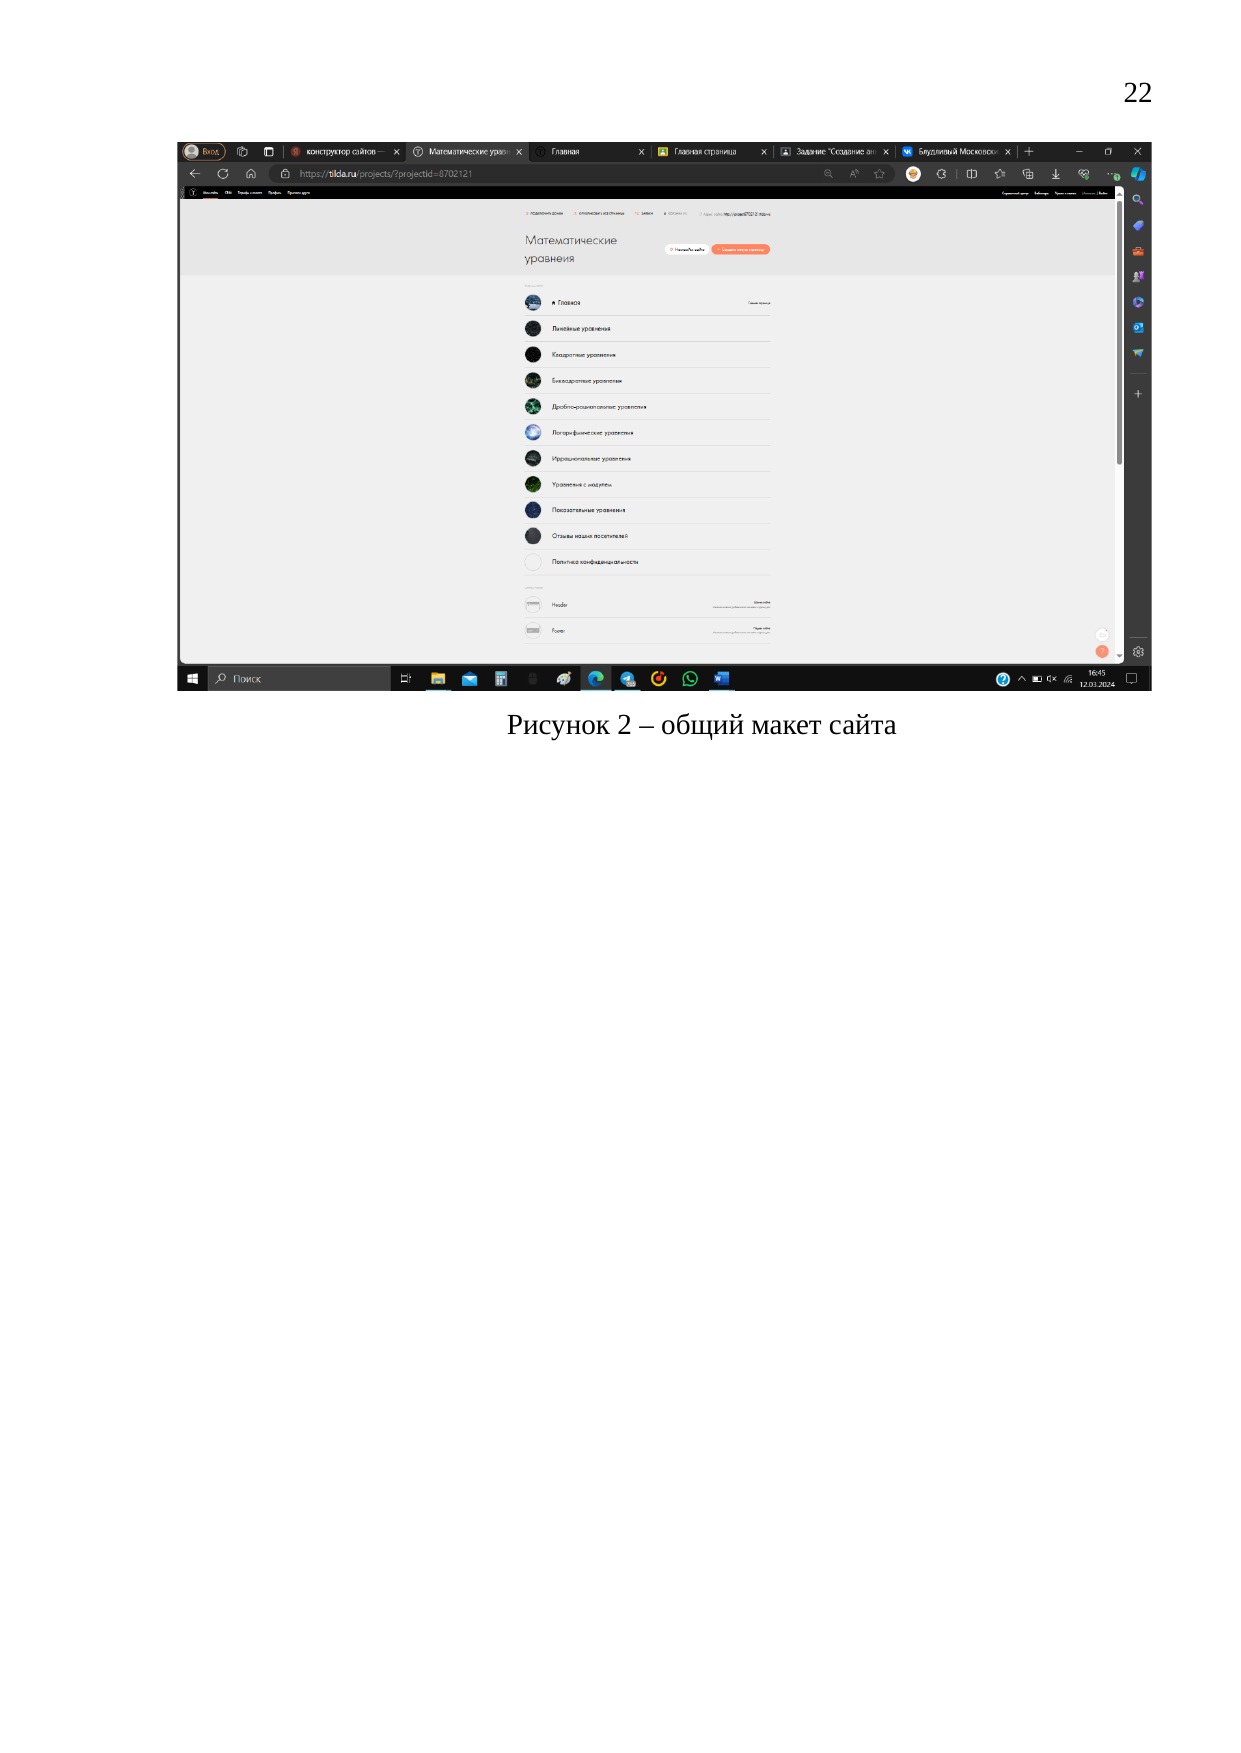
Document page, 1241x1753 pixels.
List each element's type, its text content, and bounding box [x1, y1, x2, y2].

text Рисунок 2 – общий макет сайта [177, 691, 1152, 741]
picture [177, 142, 1152, 691]
